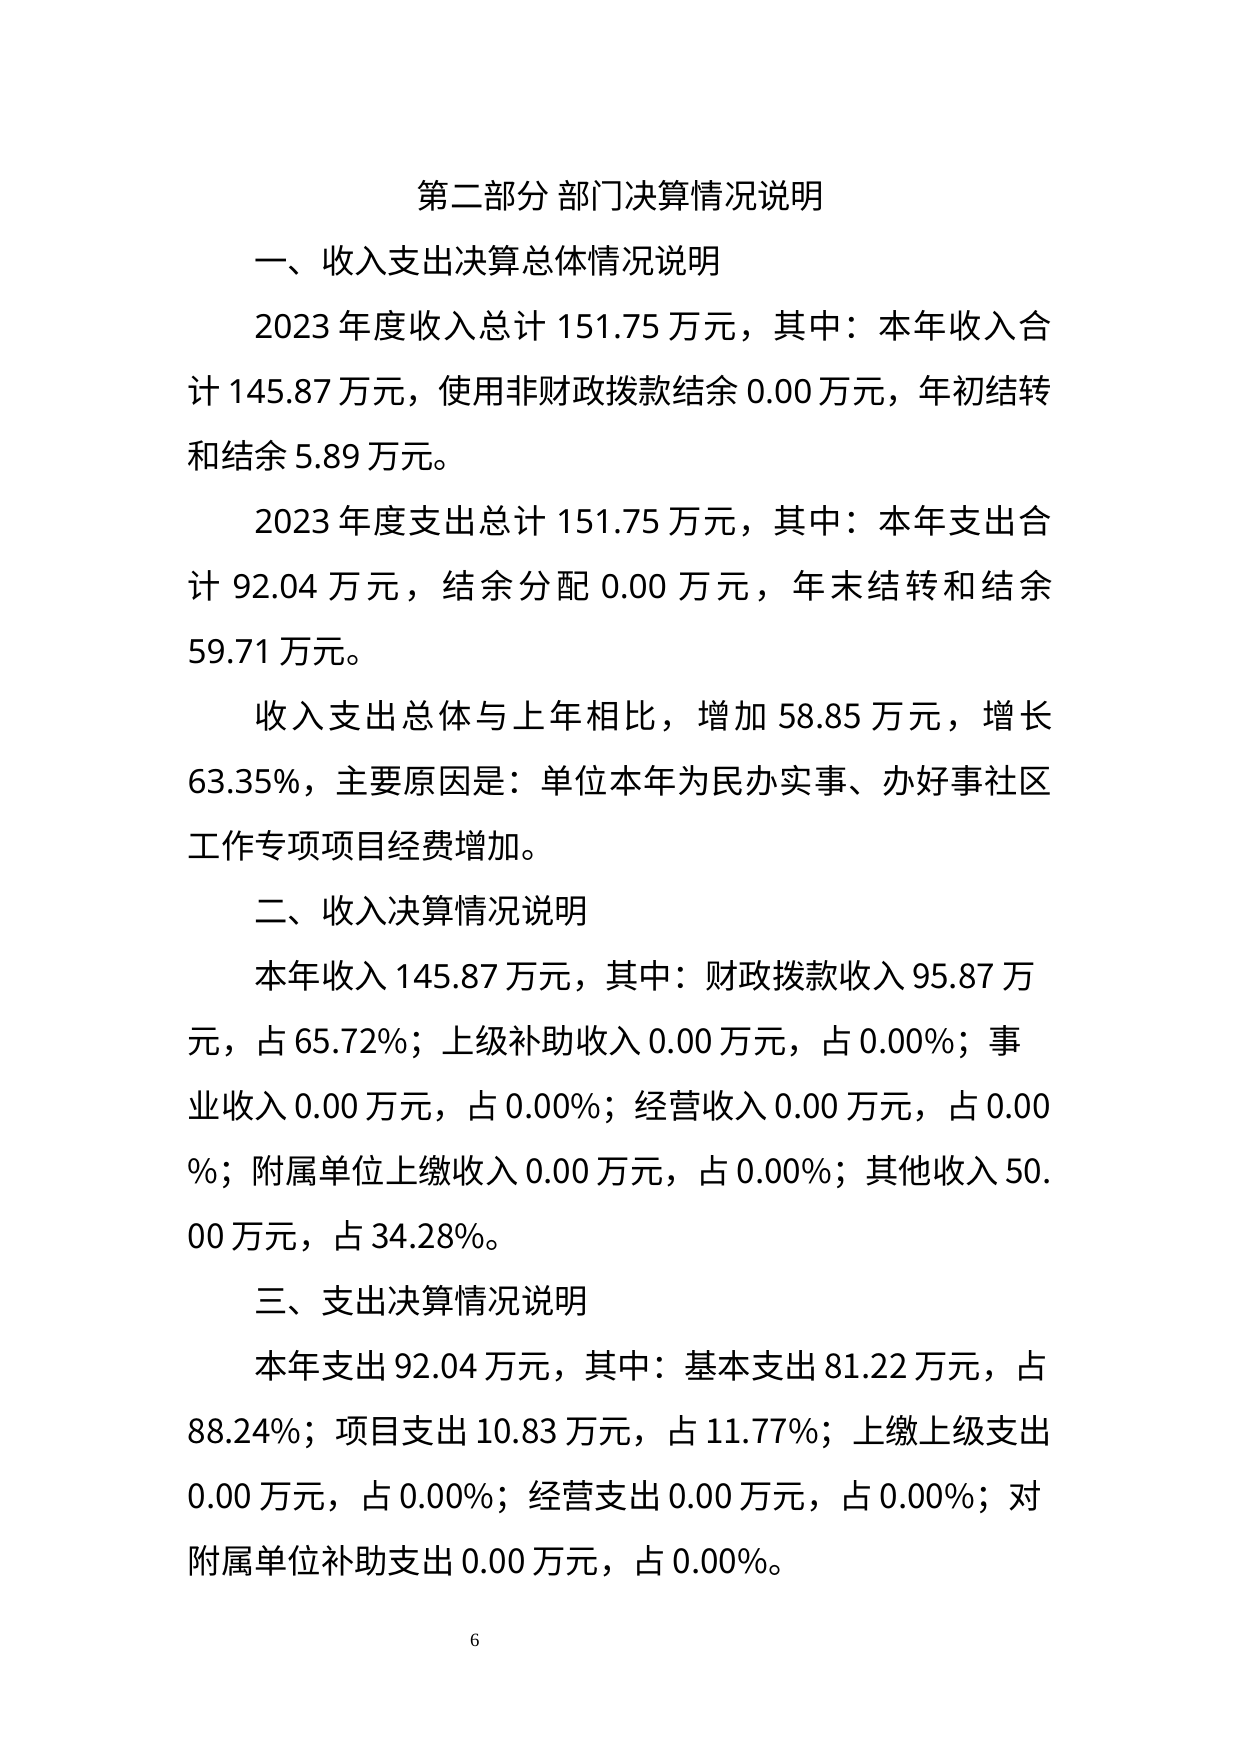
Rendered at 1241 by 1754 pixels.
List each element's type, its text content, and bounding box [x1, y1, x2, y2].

text 一、收入支出决算总体情况说明 [187, 227, 1053, 292]
text 2023年度收入总计151.75万元，其中：本年收入合计145.87万元，使用非财政拨款结余0.00万元，年初结转和结余5.89万元。 [187, 292, 1053, 487]
text 收入支出总体与上年相比，增加58.85万元，增长63.35%，主要原因是：单位本年为民办实事、办好事社区工作专项项目经费增加。 [187, 682, 1053, 877]
text 2023年度支出总计151.75万元，其中：本年支出合计92.04万元，结余分配0.00万元，年末结转和结余59.71万元。 [187, 487, 1053, 682]
text 本年支出92.04万元，其中：基本支出81.22万元，占88.24%；项目支出10.83万元，占11.77%；上缴上级支出0.00万元，占0.00%；经营支出0.00万元，占0.00%；对附属单位补助支出0.00万元，占0.00%。 [187, 1332, 1053, 1592]
text 三、支出决算情况说明 [187, 1267, 1053, 1332]
text 第二部分 部门决算情况说明 [187, 162, 1053, 227]
text 二、收入决算情况说明 [187, 877, 1053, 942]
text 本年收入145.87万元，其中：财政拨款收入95.87万元，占65.72%；上级补助收入0.00万元，占0.00%；事业收入0.00万元，占0.00%；经营收入0.00万元，占0.00%；附属单位上缴收入0.00万元，占0.00%；其他收入50.00万元，占34.28%。 [187, 942, 1053, 1267]
